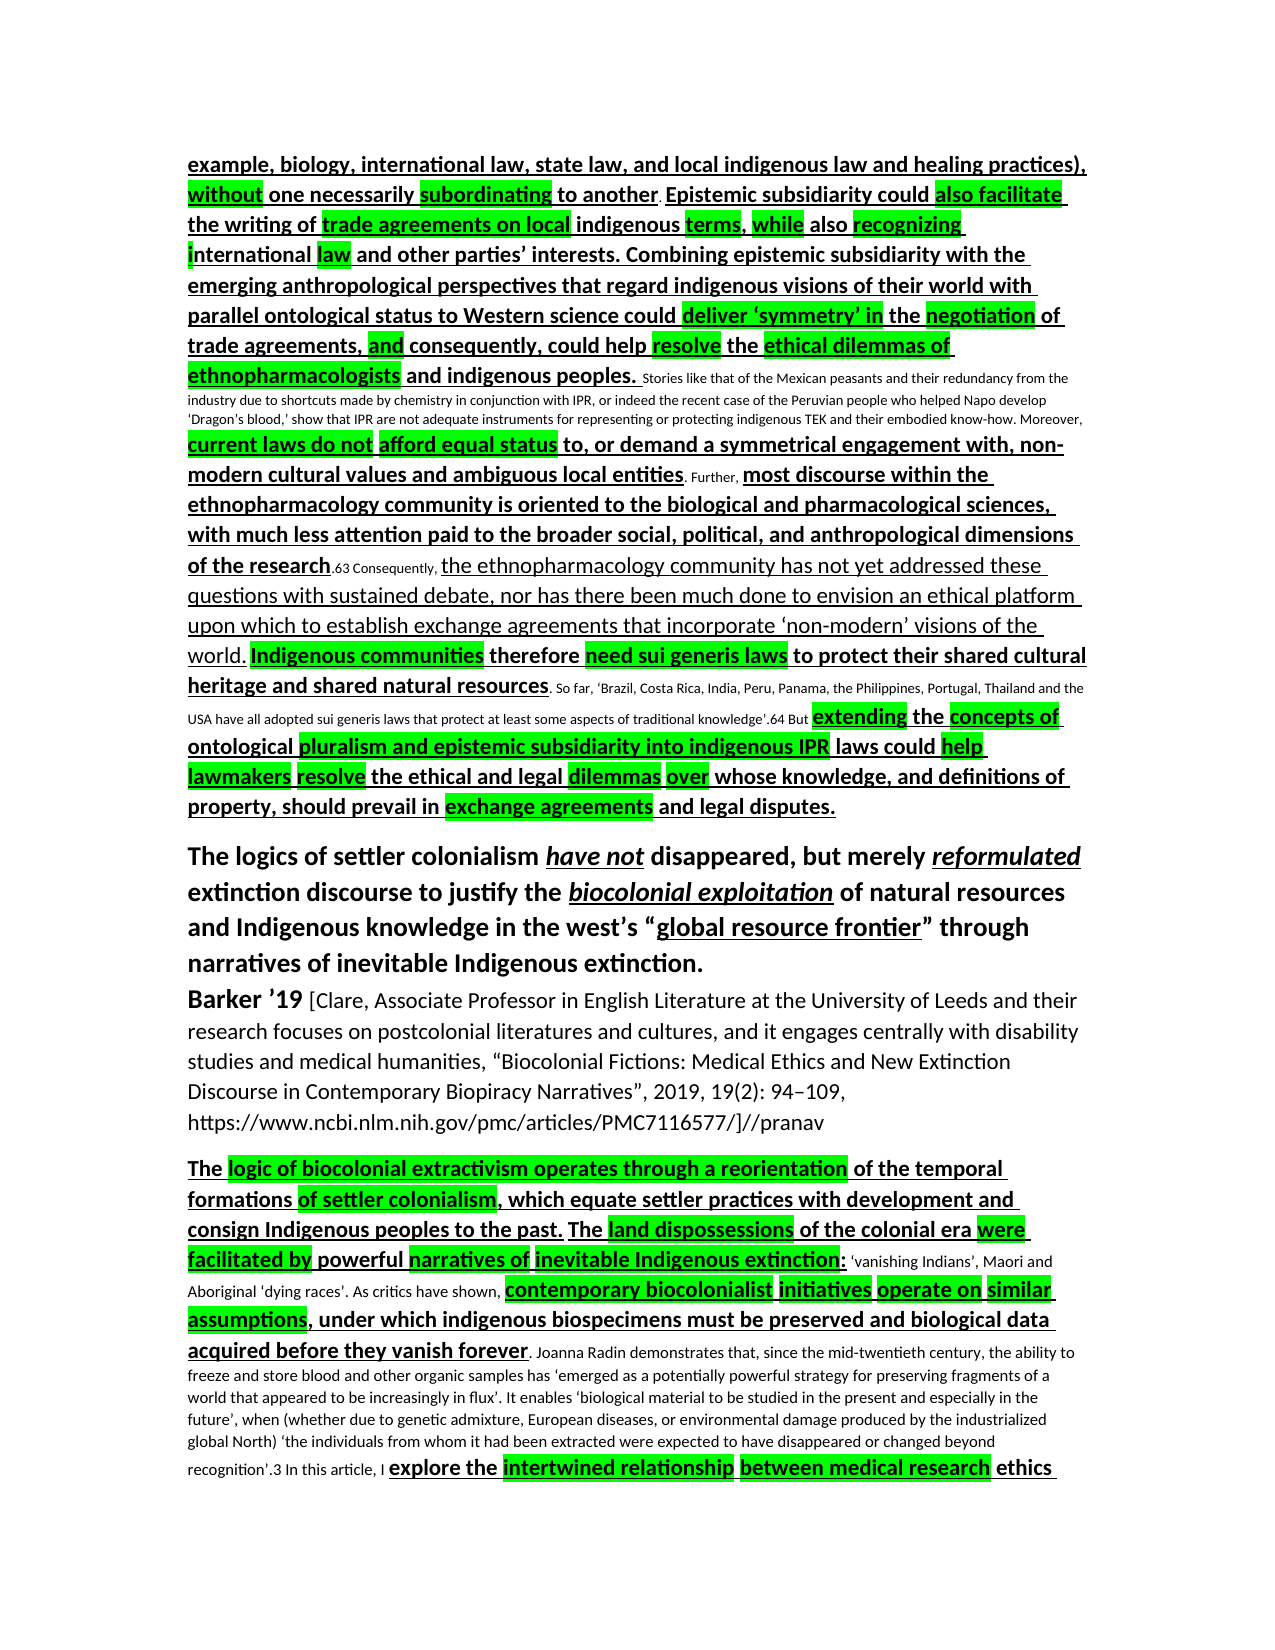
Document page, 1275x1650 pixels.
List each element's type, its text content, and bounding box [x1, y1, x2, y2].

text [187, 175, 1087, 821]
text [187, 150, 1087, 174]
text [187, 1154, 1087, 1482]
subtitle The logics of settler colonialism have not disappeared, but merely reformulated extinction discourse to justify the biocolonial exploitation of natural resources and Indigenous knowledge in the west’s “global resource frontier” through narratives of inevitable Indigenous extinction. [187, 839, 1087, 979]
text Barker ’19 [Clare, Associate Professor in English Literature at the University of Leeds and their research focuses on postcolonial literatures and cultures, and it engages centrally with disability studies and medical humanities, “Biocolonial Fictions: Medical Ethics and New Extinction Discourse in Contemporary Biopiracy Narratives”, 2019, 19(2): 94–109, https://www.ncbi.nlm.nih.gov/pmc/articles/PMC7116577/]//pranav [187, 982, 1087, 1136]
